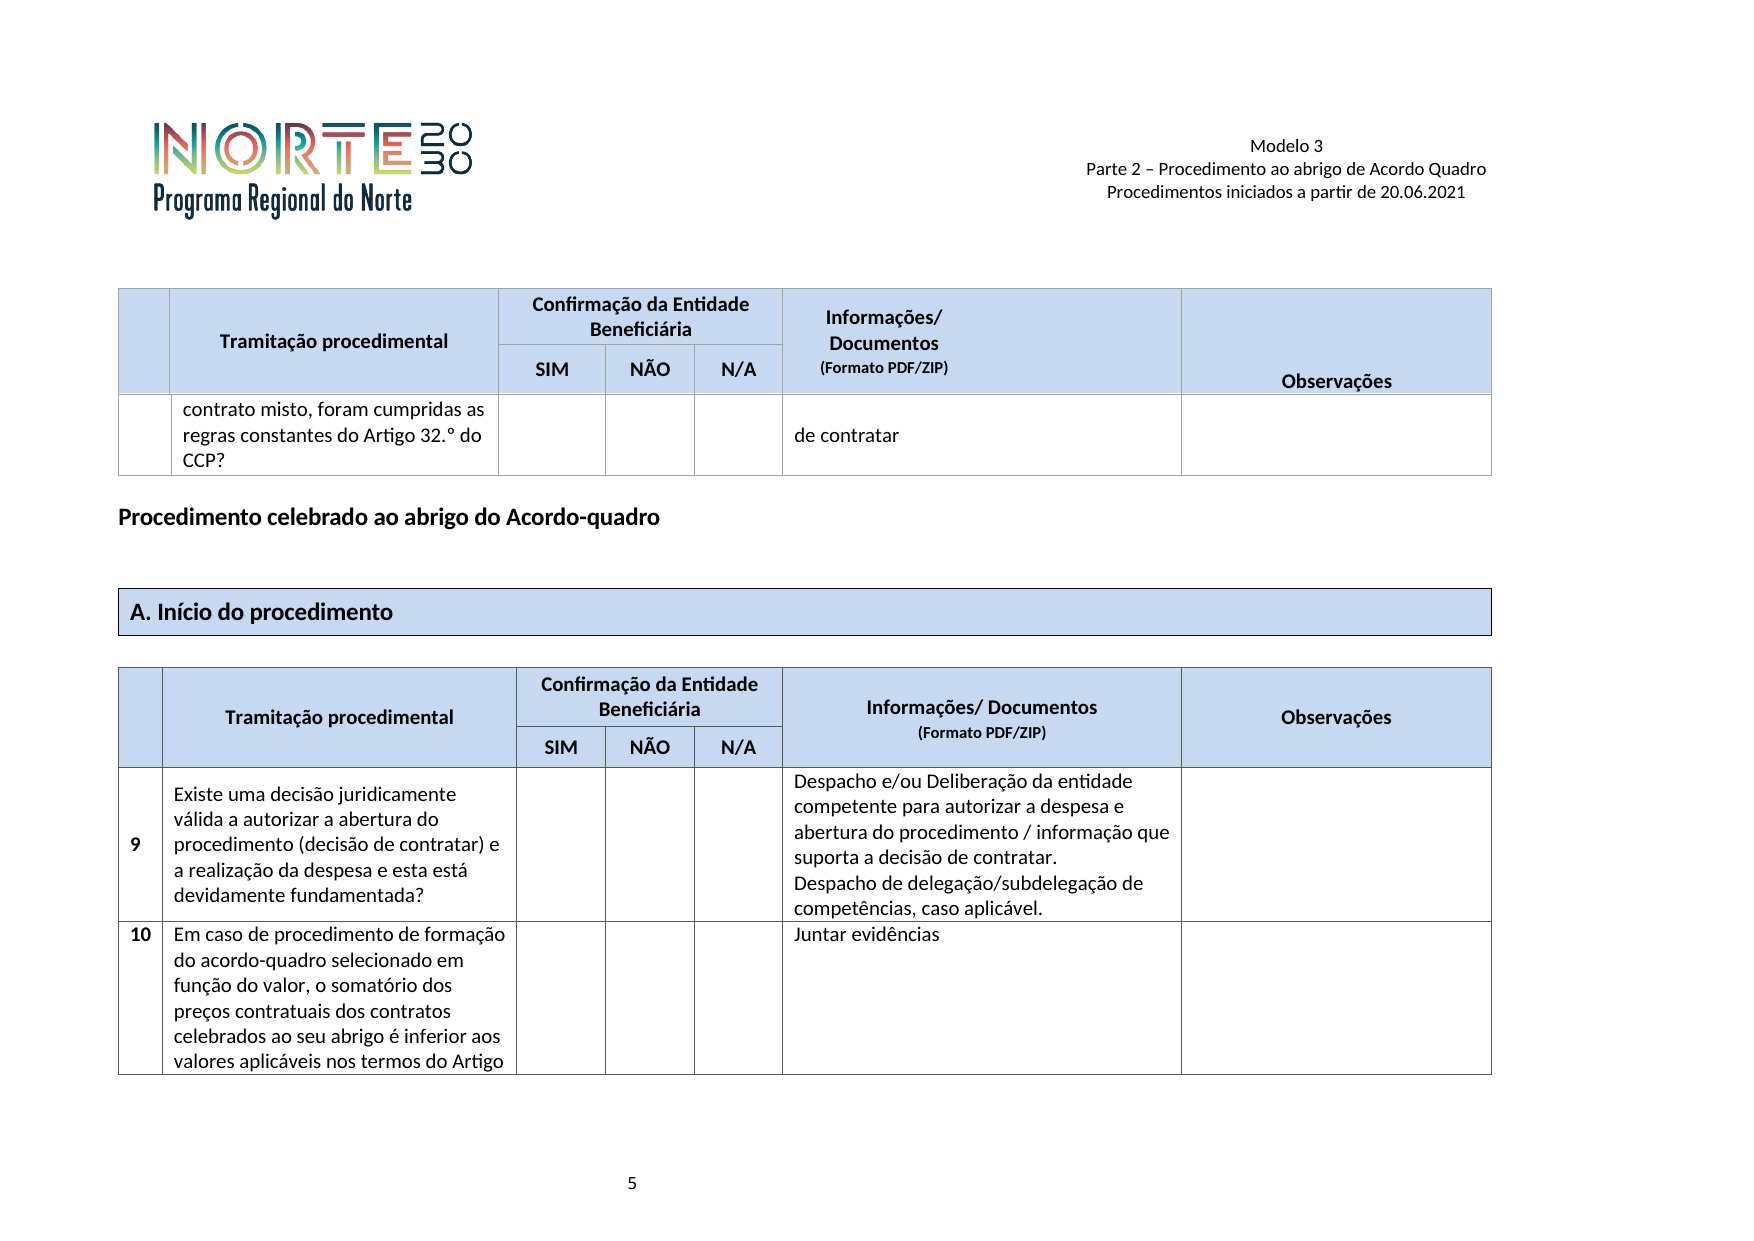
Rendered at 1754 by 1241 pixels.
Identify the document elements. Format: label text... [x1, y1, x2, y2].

table_header A. Início do procedimento [119, 589, 1491, 635]
table_cell N/A [695, 727, 782, 767]
table_header Informações/ Documentos (Formato PDF/ZIP) [783, 668, 1181, 767]
table_cell [606, 922, 694, 1074]
table_cell [1182, 922, 1491, 1074]
table_cell [695, 395, 782, 475]
table_cell Caso se trate da celebração de um contrato misto, foram cumpridas as regras constantes do Artigo 32.º do CCP? [172, 395, 498, 475]
table_cell [517, 922, 605, 1074]
table_header Tramitação procedimental [163, 668, 516, 767]
table_header Confirmação da Entidade Beneficiária [517, 668, 782, 726]
table_cell NÃO [606, 727, 694, 767]
table_cell Juntar evidências, designadamente decisão de contratar [783, 395, 1181, 475]
table_cell [695, 922, 782, 1074]
table_cell [499, 395, 605, 475]
table_cell [1182, 395, 1491, 475]
table_header Informações/ Documentos (Formato PDF/ZIP) [783, 289, 1181, 393]
table_cell 10 [119, 922, 162, 1074]
table_cell 8 [119, 395, 171, 475]
table_header Confirmação da Entidade Beneficiária [499, 289, 782, 344]
table_header Observações [1182, 668, 1491, 767]
text Procedimento celebrado ao abrigo do Acordo-quadro [118, 501, 1491, 532]
table_cell [517, 768, 605, 921]
table_cell Existe uma decisão juridicamente válida a autorizar a abertura do procedimento (decisão de contratar) e a realização da despesa e esta está devidamente fundamentada? [163, 768, 516, 921]
table_cell NÃO [606, 345, 694, 393]
table_cell SIM [499, 345, 605, 393]
table_header Observações [1182, 289, 1491, 393]
table_cell [1182, 768, 1491, 921]
table_header [119, 289, 169, 393]
table_cell Despacho e/ou Deliberação da entidade competente para autorizar a despesa e abertura do procedimento / informação que suporta a decisão de contratar. Despacho de delegação/subdelegação de competências, caso aplicável. [783, 768, 1181, 921]
picture [154, 122, 472, 220]
table_header [119, 668, 162, 767]
table_cell Juntar evidências [783, 922, 1181, 1074]
table_cell SIM [517, 727, 605, 767]
table_cell N/A [695, 345, 782, 393]
table_cell [606, 395, 694, 475]
table_cell [606, 768, 694, 921]
table_cell [695, 768, 782, 921]
table_cell 9 [119, 768, 162, 921]
table_header Tramitação procedimental [170, 289, 498, 393]
